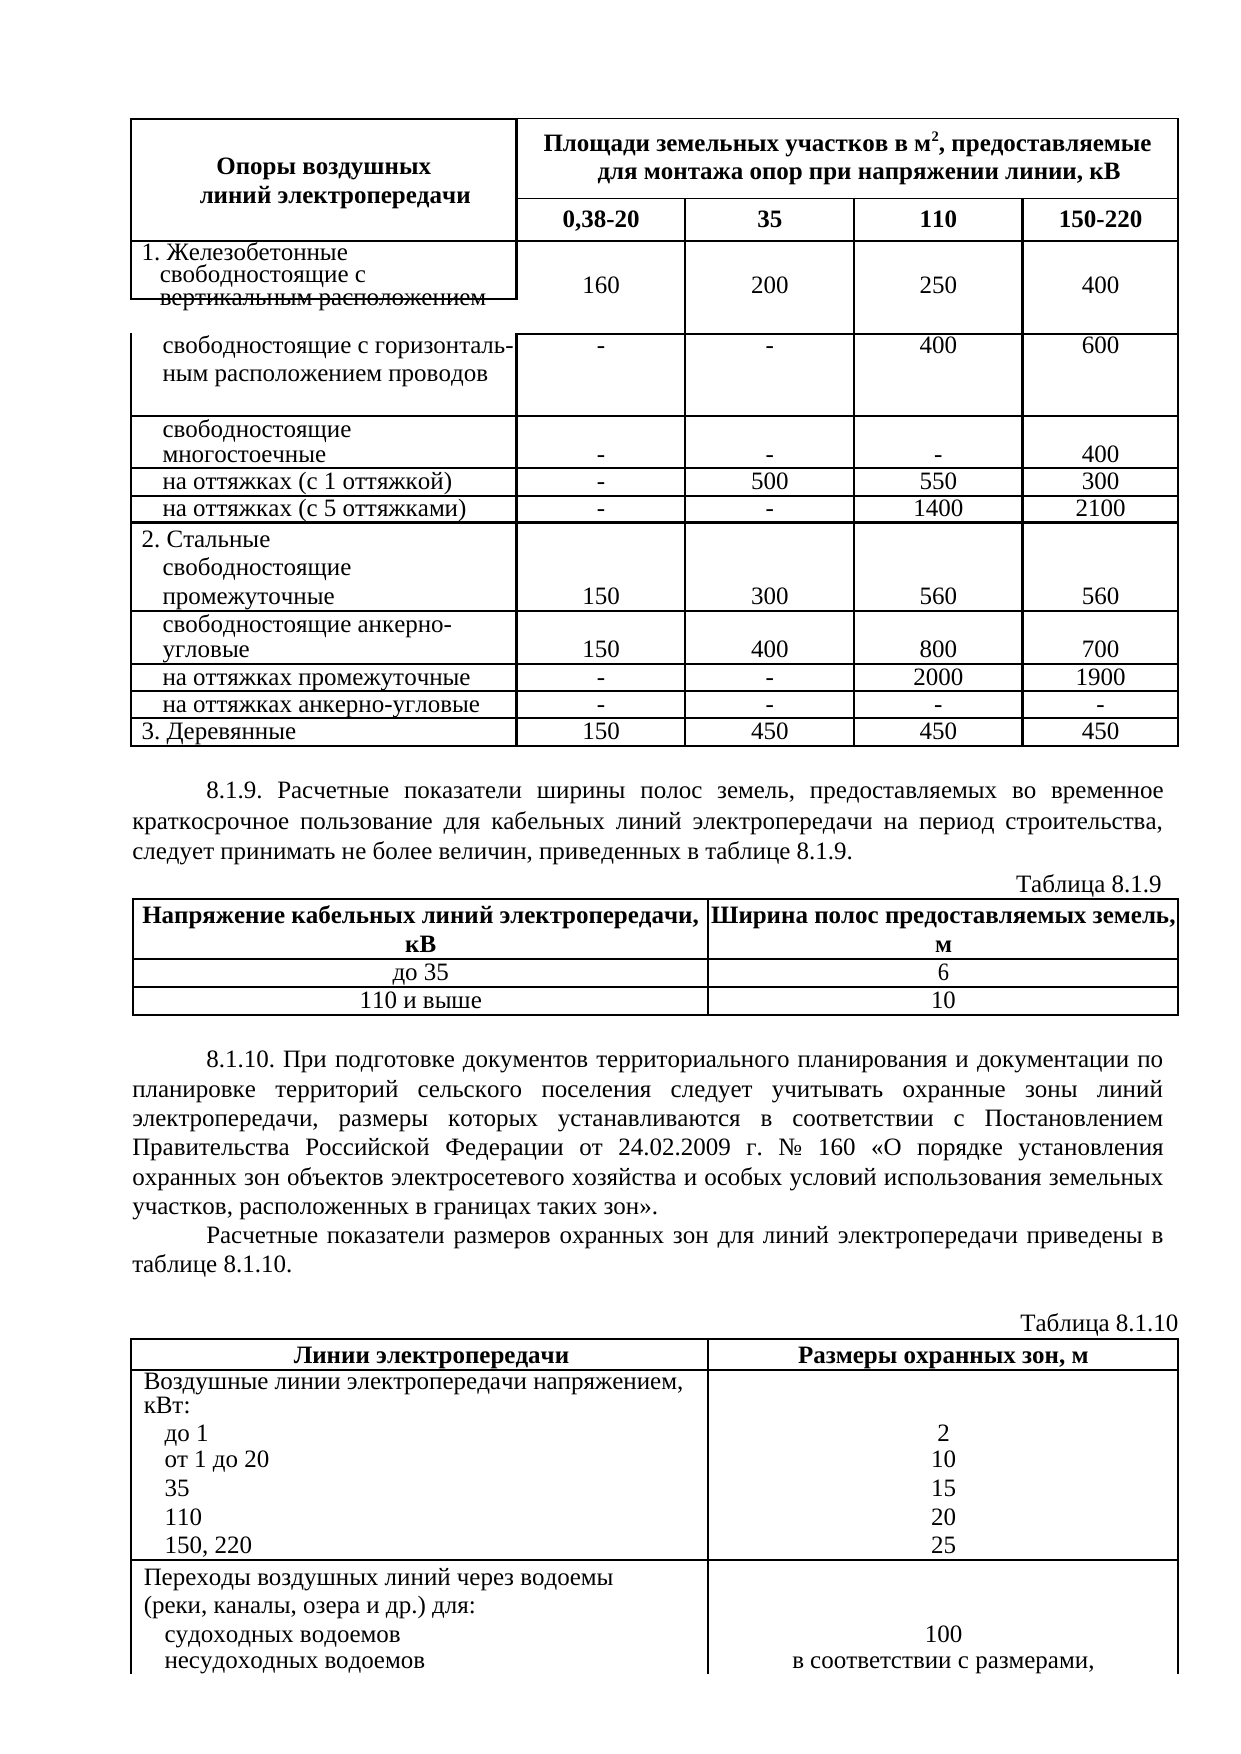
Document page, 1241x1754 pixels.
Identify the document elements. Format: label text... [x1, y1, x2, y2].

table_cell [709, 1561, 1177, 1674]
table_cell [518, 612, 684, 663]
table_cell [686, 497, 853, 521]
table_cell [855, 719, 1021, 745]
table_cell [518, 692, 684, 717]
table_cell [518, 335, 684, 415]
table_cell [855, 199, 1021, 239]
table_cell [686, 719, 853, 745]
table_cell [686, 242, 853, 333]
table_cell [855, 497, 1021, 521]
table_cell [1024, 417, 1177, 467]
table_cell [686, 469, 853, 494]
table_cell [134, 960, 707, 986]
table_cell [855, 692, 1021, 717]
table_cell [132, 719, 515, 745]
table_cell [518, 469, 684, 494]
text Расчетные показатели размеров охранных зон для линий электропередачи приведены в таблице 8.1.10. [132, 1221, 1164, 1278]
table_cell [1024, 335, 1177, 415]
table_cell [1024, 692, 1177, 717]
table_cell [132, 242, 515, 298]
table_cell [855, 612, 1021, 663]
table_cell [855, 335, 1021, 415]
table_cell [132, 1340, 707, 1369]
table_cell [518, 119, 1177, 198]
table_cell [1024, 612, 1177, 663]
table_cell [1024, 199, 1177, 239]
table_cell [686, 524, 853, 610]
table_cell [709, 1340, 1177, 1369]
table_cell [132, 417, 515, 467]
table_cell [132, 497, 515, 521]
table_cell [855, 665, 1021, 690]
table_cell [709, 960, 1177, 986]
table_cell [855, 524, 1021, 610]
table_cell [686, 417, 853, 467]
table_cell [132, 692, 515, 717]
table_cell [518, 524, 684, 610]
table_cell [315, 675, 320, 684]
text 8.1.9. Расчетные показатели ширины полос земель, предоставляемых во временное краткосрочное пользование для кабельных линий электропередачи на период строительства, следует принимать не более величин, приведенных в таблице 8.1.9. [132, 776, 1164, 865]
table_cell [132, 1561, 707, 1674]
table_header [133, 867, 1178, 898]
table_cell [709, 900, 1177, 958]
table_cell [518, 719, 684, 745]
text 8.1.10. При подготовке документов территориального планирования и документации по планировке территорий сельского поселения следует учитывать охранные зоны линий электропередачи, размеры которых устанавливаются в соответствии с Постановлением Правительства Российской Федерации от 24.02.2009 г. № 160 «О порядке установления охранных зон объектов электросетевого хозяйства и особых условий использования земельных участков, расположенных в границах таких зон». [132, 1044, 1164, 1219]
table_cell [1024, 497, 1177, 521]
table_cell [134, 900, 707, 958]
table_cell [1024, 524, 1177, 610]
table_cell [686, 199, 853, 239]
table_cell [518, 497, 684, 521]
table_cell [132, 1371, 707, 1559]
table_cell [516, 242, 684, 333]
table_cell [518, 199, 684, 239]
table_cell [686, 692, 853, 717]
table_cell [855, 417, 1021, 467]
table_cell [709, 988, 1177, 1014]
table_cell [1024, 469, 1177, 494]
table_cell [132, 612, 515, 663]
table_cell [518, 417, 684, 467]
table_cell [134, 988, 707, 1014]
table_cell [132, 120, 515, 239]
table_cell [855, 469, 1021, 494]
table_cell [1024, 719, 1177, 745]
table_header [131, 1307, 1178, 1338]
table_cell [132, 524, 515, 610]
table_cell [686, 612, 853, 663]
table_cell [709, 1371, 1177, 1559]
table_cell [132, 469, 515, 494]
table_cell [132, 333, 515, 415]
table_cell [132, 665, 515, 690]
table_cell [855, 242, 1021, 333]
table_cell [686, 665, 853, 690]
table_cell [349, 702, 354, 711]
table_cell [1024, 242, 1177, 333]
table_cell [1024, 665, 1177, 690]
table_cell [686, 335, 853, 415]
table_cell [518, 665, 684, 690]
